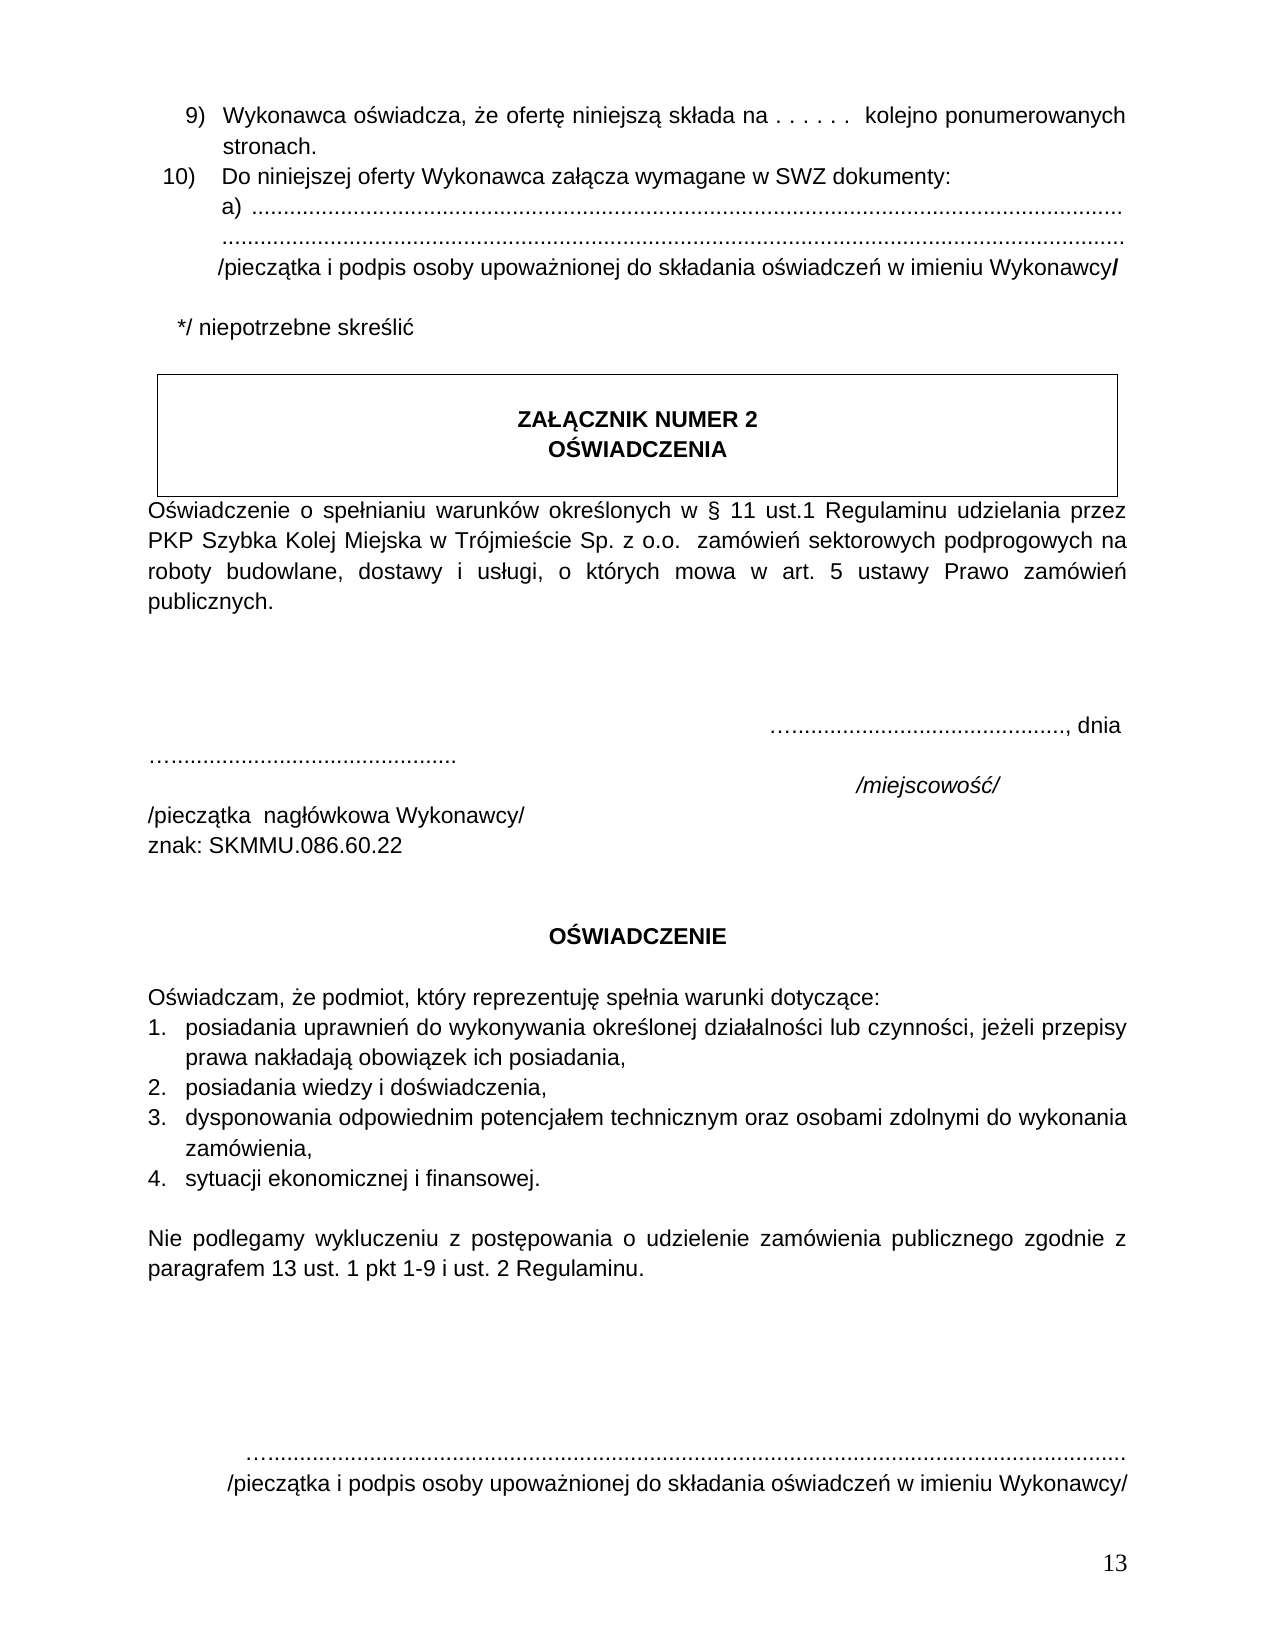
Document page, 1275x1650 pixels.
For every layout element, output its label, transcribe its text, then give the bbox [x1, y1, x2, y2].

text .............................................................................................................................................. [148, 223, 1127, 250]
list sytuacji ekonomicznej i finansowej. [148, 1165, 1127, 1191]
list dysponowania odpowiednim potencjałem technicznym oraz osobami zdolnymi do wykonania zamówienia, [148, 1104, 1127, 1161]
text znak: SKMMU.086.60.22 [148, 832, 1127, 859]
list Do niniejszej oferty Wykonawca załącza wymagane w SWZ dokumenty: [162, 163, 1127, 189]
list Wykonawca oświadcza, że ofertę niniejszą składa na . . . . . . kolejno ponumerowanych stronach. [185, 102, 1127, 159]
text /pieczątka nagłówkowa Wykonawcy/ [148, 802, 1127, 828]
list posiadania uprawnień do wykonywania określonej działalności lub czynności, jeżeli przepisy prawa nakładają obowiązek ich posiadania, [148, 1014, 1127, 1070]
text Oświadczenie o spełnianiu warunków określonych w § 11 ust.1 Regulaminu udzielania przez PKP Szybka Kolej Miejska w Trójmieście Sp. z o.o. zamówień sektorowych podprogowych na roboty budowlane, dostawy i usługi, o których mowa w art. 5 ustawy Prawo zamówień publicznych. [148, 497, 1127, 614]
text /pieczątka i podpis osoby upoważnionej do składania oświadczeń w imieniu Wykonawcy/ [148, 253, 1127, 280]
text /pieczątka i podpis osoby upoważnionej do składania oświadczeń w imieniu Wykonawcy/ [148, 1469, 1127, 1496]
text OŚWIADCZENIE [148, 923, 1127, 949]
text Oświadczam, że podmiot, który reprezentuję spełnia warunki dotyczące: [148, 983, 1127, 1010]
table_header ZAŁĄCZNIK NUMER 2 OŚWIADCZENIA [158, 375, 1117, 496]
text */ niepotrzebne skreślić [177, 314, 1127, 340]
text …..........................................., dnia …............................................. [148, 712, 1127, 768]
text /miejscowość/ [148, 772, 1127, 798]
text Nie podlegamy wykluczeniu z postępowania o udzielenie zamówienia publicznego zgodnie z paragrafem 13 ust. 1 pkt 1-9 i ust. 2 Regulaminu. [148, 1225, 1127, 1282]
list posiadania wiedzy i doświadczenia, [148, 1074, 1127, 1100]
list ......................................................................................................................................... [221, 193, 1127, 219]
text …....................................................................................................................................... [148, 1439, 1127, 1466]
